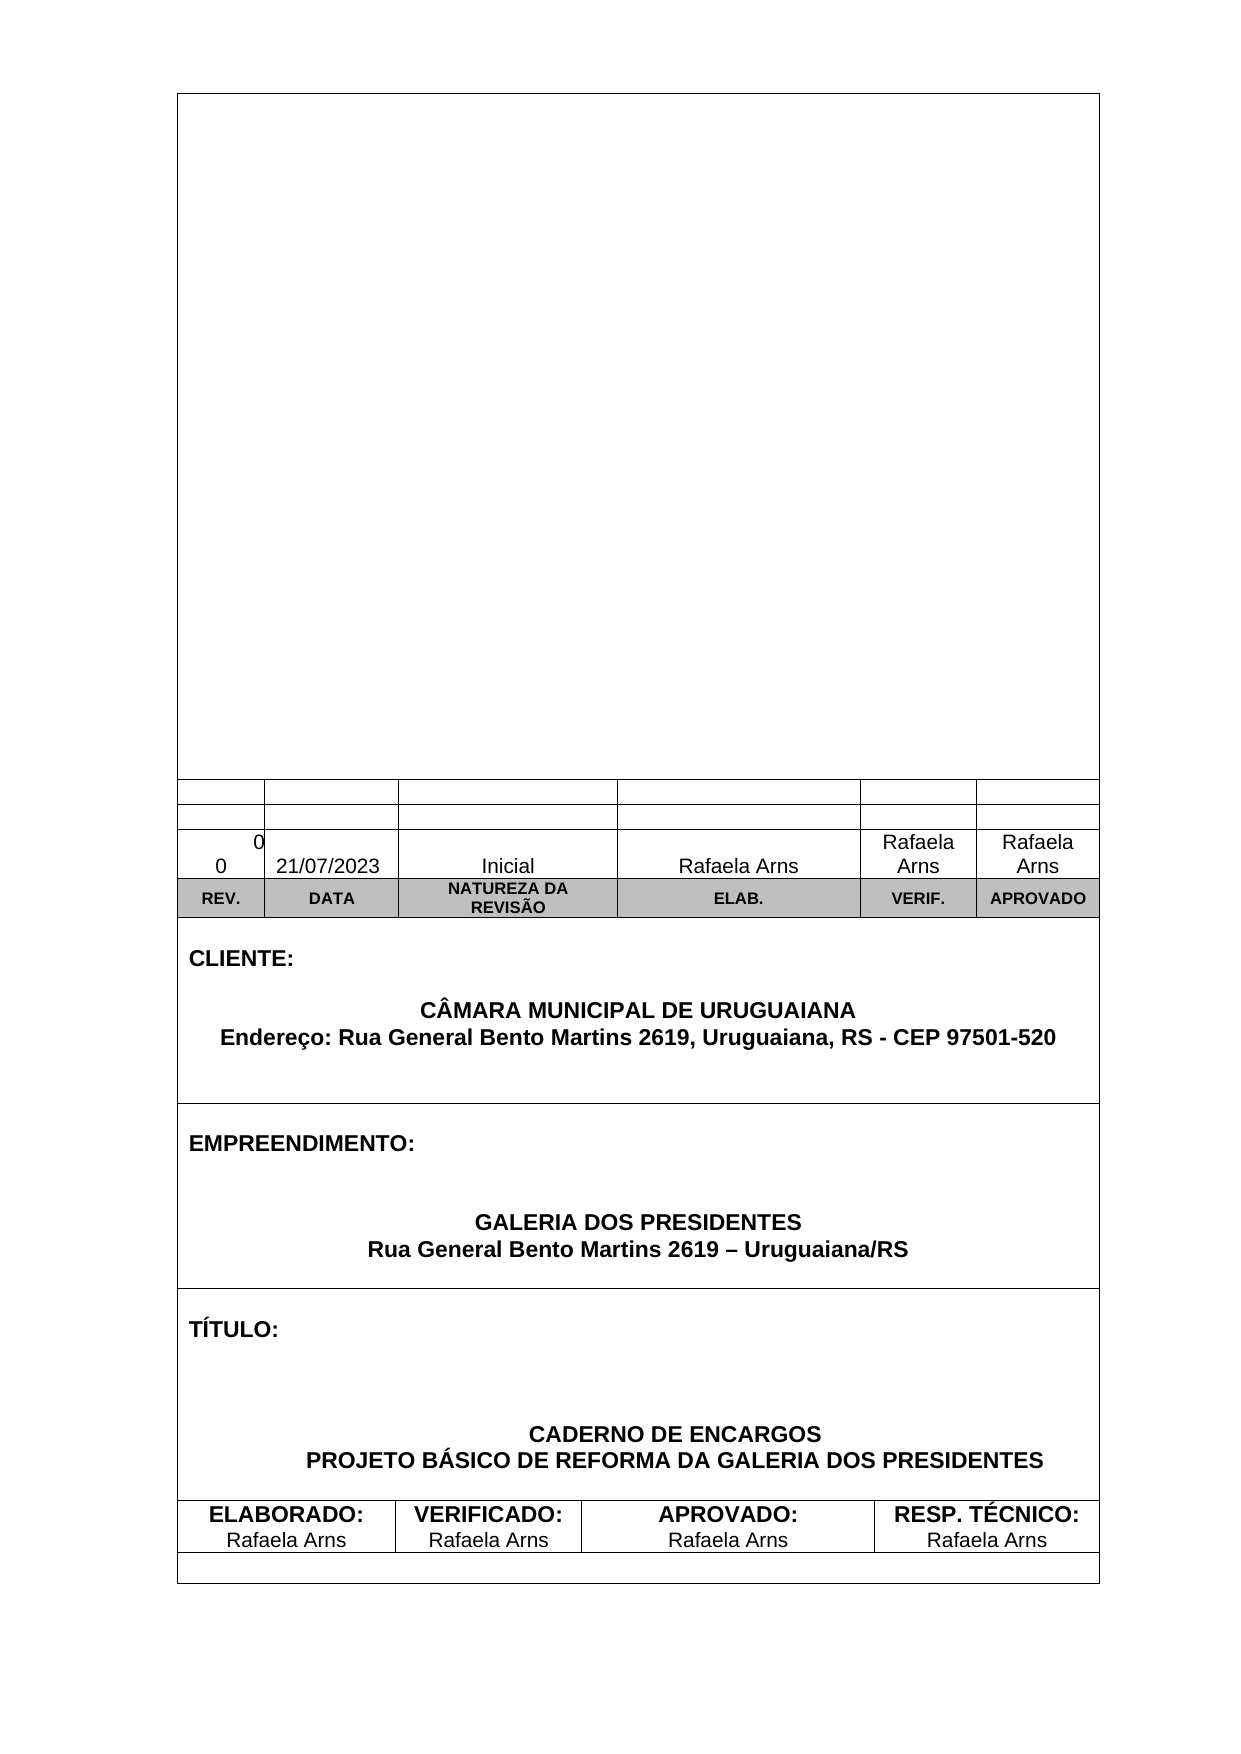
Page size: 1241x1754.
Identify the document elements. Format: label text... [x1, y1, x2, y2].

table_cell ELABORADO: Rafaela Arns [178, 1501, 395, 1552]
table_header [178, 94, 1099, 779]
table_cell [265, 805, 398, 829]
table_cell RESP. TÉCNICO: Rafaela Arns [875, 1501, 1099, 1552]
table_cell Rafaela Arns [861, 830, 976, 878]
table_cell Inicial [399, 830, 617, 878]
table_cell [399, 780, 617, 804]
table_cell [861, 805, 976, 829]
table_cell [178, 1553, 1099, 1583]
table_cell 21/07/2023 [265, 830, 398, 878]
table_cell [977, 805, 1099, 829]
table_cell [977, 780, 1099, 804]
table_cell APROVADO [977, 879, 1099, 917]
table_cell EMPREENDIMENTO: GALERIA DOS PRESIDENTES Rua General Bento Martins 2619 – Uruguaiana/RS [178, 1104, 1099, 1288]
table_cell Rafaela Arns [618, 830, 860, 878]
table_cell CLIENTE: CÂMARA MUNICIPAL DE URUGUAIANA Endereço: Rua General Bento Martins 2619, Uruguaiana, RS - CEP 97501-520 [178, 918, 1099, 1103]
table_cell VERIFICADO: Rafaela Arns [396, 1501, 581, 1552]
table_cell VERIF. [861, 879, 976, 917]
table_cell 00 [178, 830, 264, 878]
table_cell Rafaela Arns [977, 830, 1099, 878]
table_cell APROVADO: Rafaela Arns [582, 1501, 874, 1552]
table_cell [399, 805, 617, 829]
table_cell NATUREZA DA REVISÃO [399, 879, 617, 917]
table_cell [178, 780, 264, 804]
table_cell [265, 780, 398, 804]
table_cell [178, 805, 264, 829]
table_cell [618, 805, 860, 829]
table_cell DATA [265, 879, 398, 917]
table_cell [861, 780, 976, 804]
table_cell [618, 780, 860, 804]
table_cell ELAB. [618, 879, 860, 917]
table_cell TÍTULO: CADERNO DE ENCARGOS PROJETO BÁSICO DE REFORMA DA GALERIA DOS PRESIDENTES [178, 1289, 1099, 1500]
table_cell REV. [178, 879, 264, 917]
